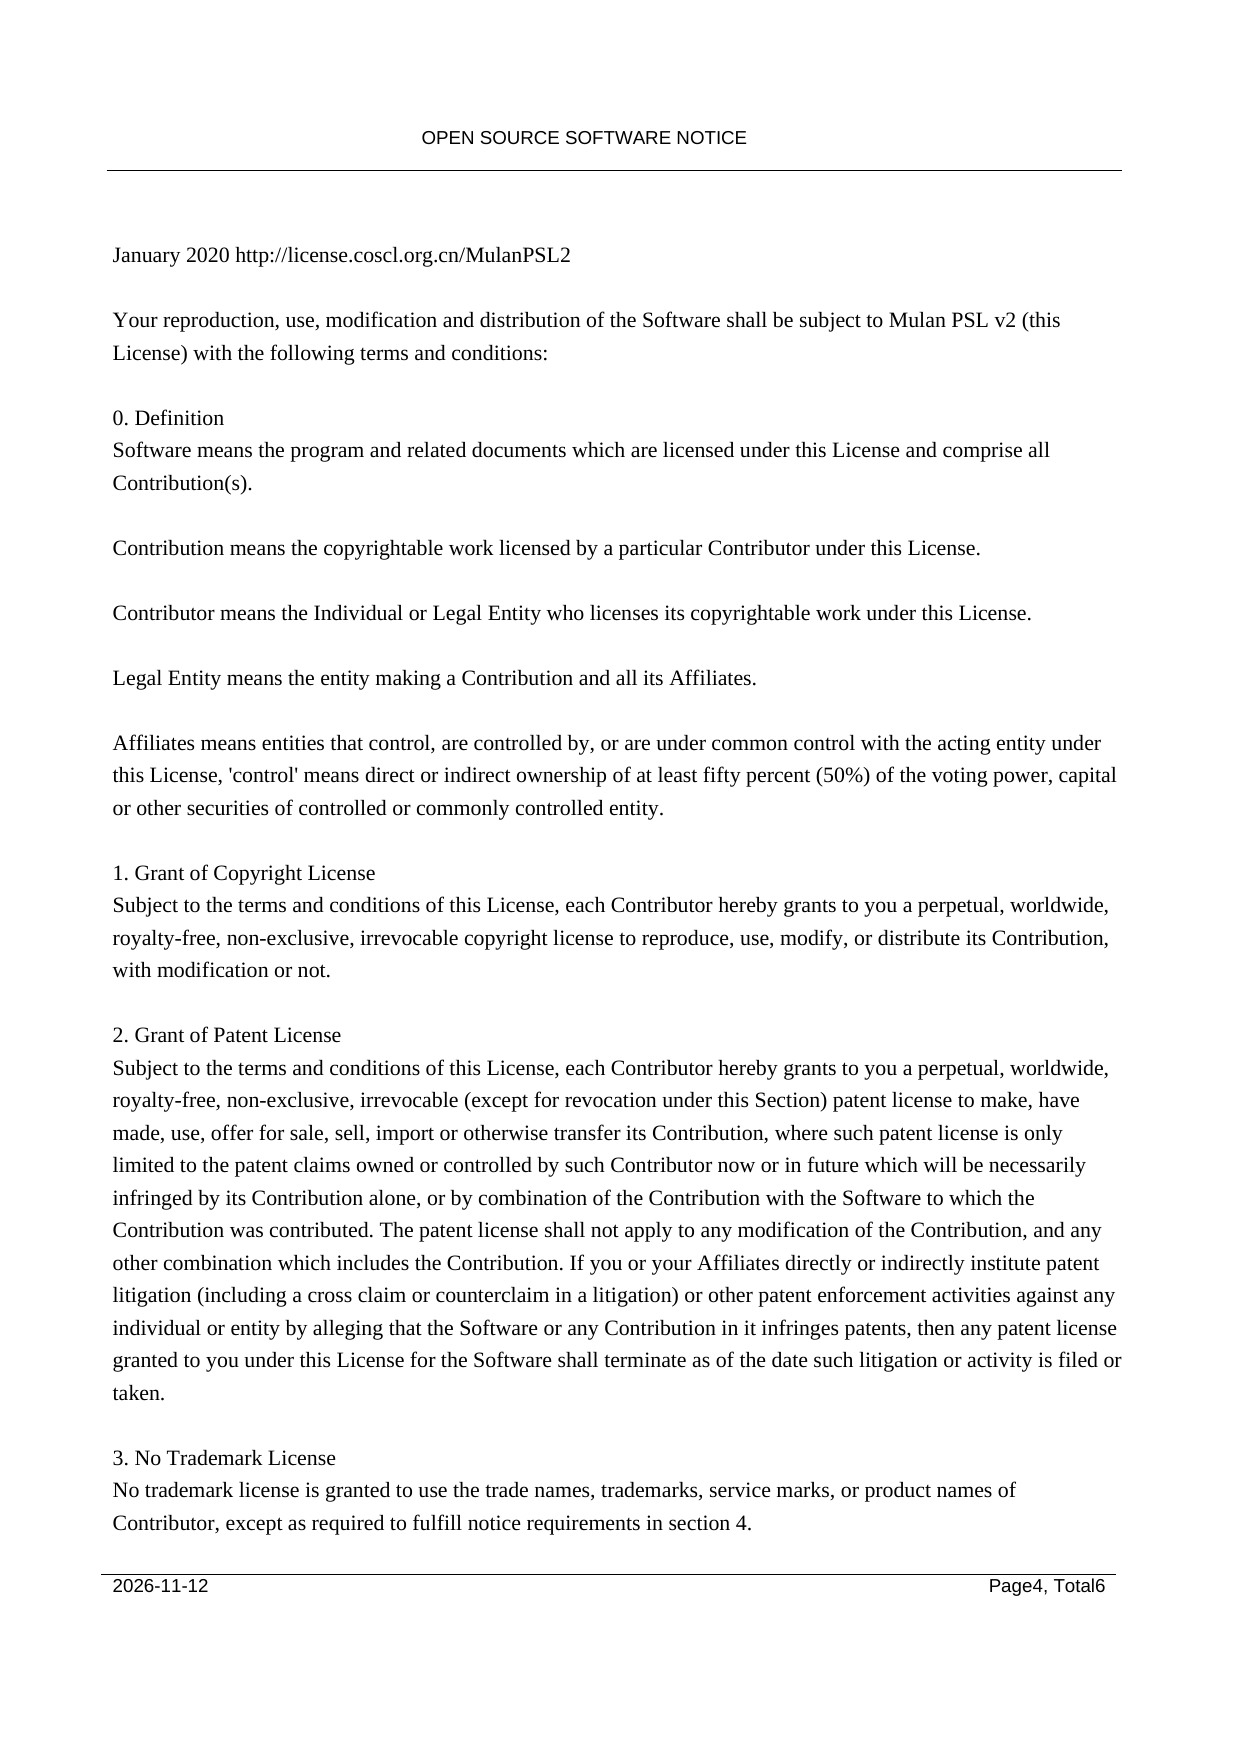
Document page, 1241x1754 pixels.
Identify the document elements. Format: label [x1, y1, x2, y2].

text [112, 206, 1128, 1539]
